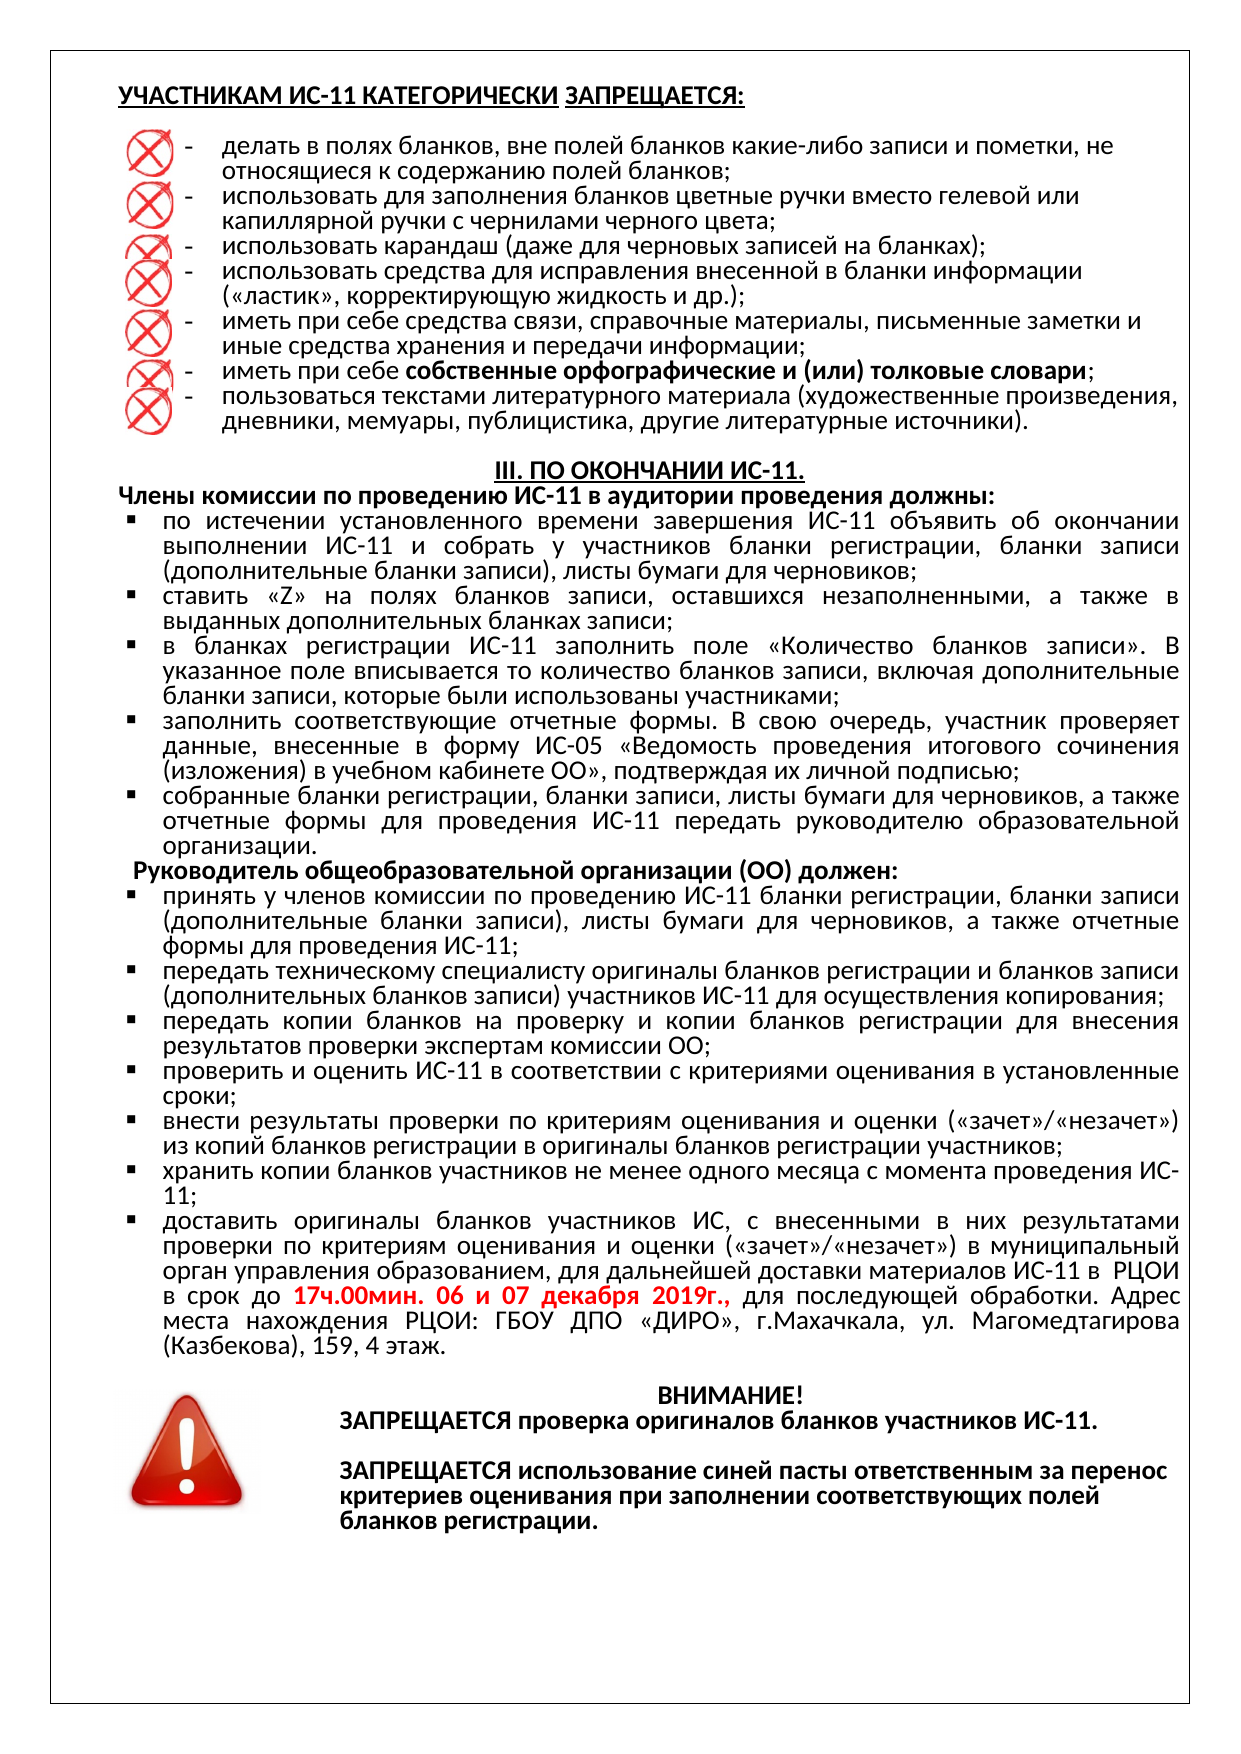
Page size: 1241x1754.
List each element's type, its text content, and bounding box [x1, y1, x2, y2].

list использовать карандаш (даже для черновых записей на бланках); [184, 234, 1181, 259]
picture [112, 1389, 262, 1514]
text УЧАСТНИКАМ ИС-11 КАТЕГОРИЧЕСКИ ЗАПРЕЩАЕТСЯ: [59, 84, 1181, 109]
picture [125, 234, 172, 307]
list делать в полях бланков, вне полей бланков какие-либо записи и пометки, не относящиеся к содержанию полей бланков; [184, 134, 1181, 184]
list по истечении установленного времени завершения ИС-11 объявить об окончании выполнении ИС-11 и собрать у участников бланки регистрации, бланки записи (дополнительные бланки записи), листы бумаги для черновиков; [125, 509, 1181, 584]
list ставить «Z» на полях бланков записи, оставшихся незаполненными, а также в выданных дополнительных бланках записи; [125, 584, 1181, 634]
picture [125, 309, 172, 357]
list передать копии бланков на проверку и копии бланков регистрации для внесения результатов проверки экспертам комиссии ОО; [125, 1009, 1181, 1059]
list собранные бланки регистрации, бланки записи, листы бумаги для черновиков, а также отчетные формы для проведения ИС-11 передать руководителю образовательной организации. [125, 784, 1181, 859]
list передать техническому специалисту оригиналы бланков регистрации и бланков записи (дополнительных бланков записи) участников ИС-11 для осуществления копирования; [125, 959, 1181, 1009]
list принять у членов комиссии по проведению ИС-11 бланки регистрации, бланки записи (дополнительные бланки записи), листы бумаги для черновиков, а также отчетные формы для проведения ИС-11; [125, 884, 1181, 959]
list пользоваться текстами литературного материала (художественные произведения, дневники, мемуары, публицистика, другие литературные источники). [184, 384, 1181, 434]
list хранить копии бланков участников не менее одного месяца с момента проведения ИС-11; [125, 1159, 1181, 1209]
text III. ПО ОКОНЧАНИИ ИС-11. [59, 459, 1181, 484]
list в бланках регистрации ИС-11 заполнить поле «Количество бланков записи». В указанное поле вписывается то количество бланков записи, включая дополнительные бланки записи, которые были использованы участниками; [125, 634, 1181, 709]
list использовать для заполнения бланков цветные ручки вместо гелевой или капиллярной ручки с чернилами черного цвета; [184, 184, 1181, 234]
list проверить и оценить ИС-11 в соответствии с критериями оценивания в установленные сроки; [125, 1059, 1181, 1109]
picture [126, 129, 174, 177]
text Члены комиссии по проведению ИС-11 в аудитории проведения должны: [59, 484, 1181, 509]
picture [126, 181, 174, 229]
list ЗАПРЕЩАЕТСЯ проверка оригиналов бланков участников ИС-11. [262, 1409, 1181, 1434]
list использовать средства для исправления внесенной в бланки информации («ластик», корректирующую жидкость и др.); [184, 259, 1181, 309]
list внести результаты проверки по критериям оценивания и оценки («зачет»/«незачет») из копий бланков регистрации в оригиналы бланков регистрации участников; [125, 1109, 1181, 1159]
text Руководитель общеобразовательной организации (ОО) должен: [59, 859, 1181, 884]
list доставить оригиналы бланков участников ИС, с внесенными в них результатами проверки по критериям оценивания и оценки («зачет»/«незачет») в муниципальный орган управления образованием, для дальнейшей доставки материалов ИС-11 в РЦОИ в срок до 17ч.00мин. 06 и 07 декабря 2019г., для последующей обработки. Адрес места нахождения РЦОИ: ГБОУ ДПО «ДИРО», г.Махачкала, ул. Магомедтагирова (Казбекова), 159, 4 этаж. [125, 1209, 1181, 1359]
text ВНИМАНИЕ! [59, 1384, 1181, 1409]
list иметь при себе собственные орфографические и (или) толковые словари; [184, 359, 1181, 384]
list заполнить соответствующие отчетные формы. В свою очередь, участник проверяет данные, внесенные в форму ИС-05 «Ведомость проведения итогового сочинения (изложения) в учебном кабинете ОО», подтверждая их личной подписью; [125, 709, 1181, 784]
list иметь при себе средства связи, справочные материалы, письменные заметки и иные средства хранения и передачи информации; [184, 309, 1181, 359]
list ЗАПРЕЩАЕТСЯ использование синей пасты ответственным за перенос критериев оценивания при заполнении соответствующих полей бланков регистрации. [118, 1459, 1181, 1534]
picture [125, 359, 174, 435]
